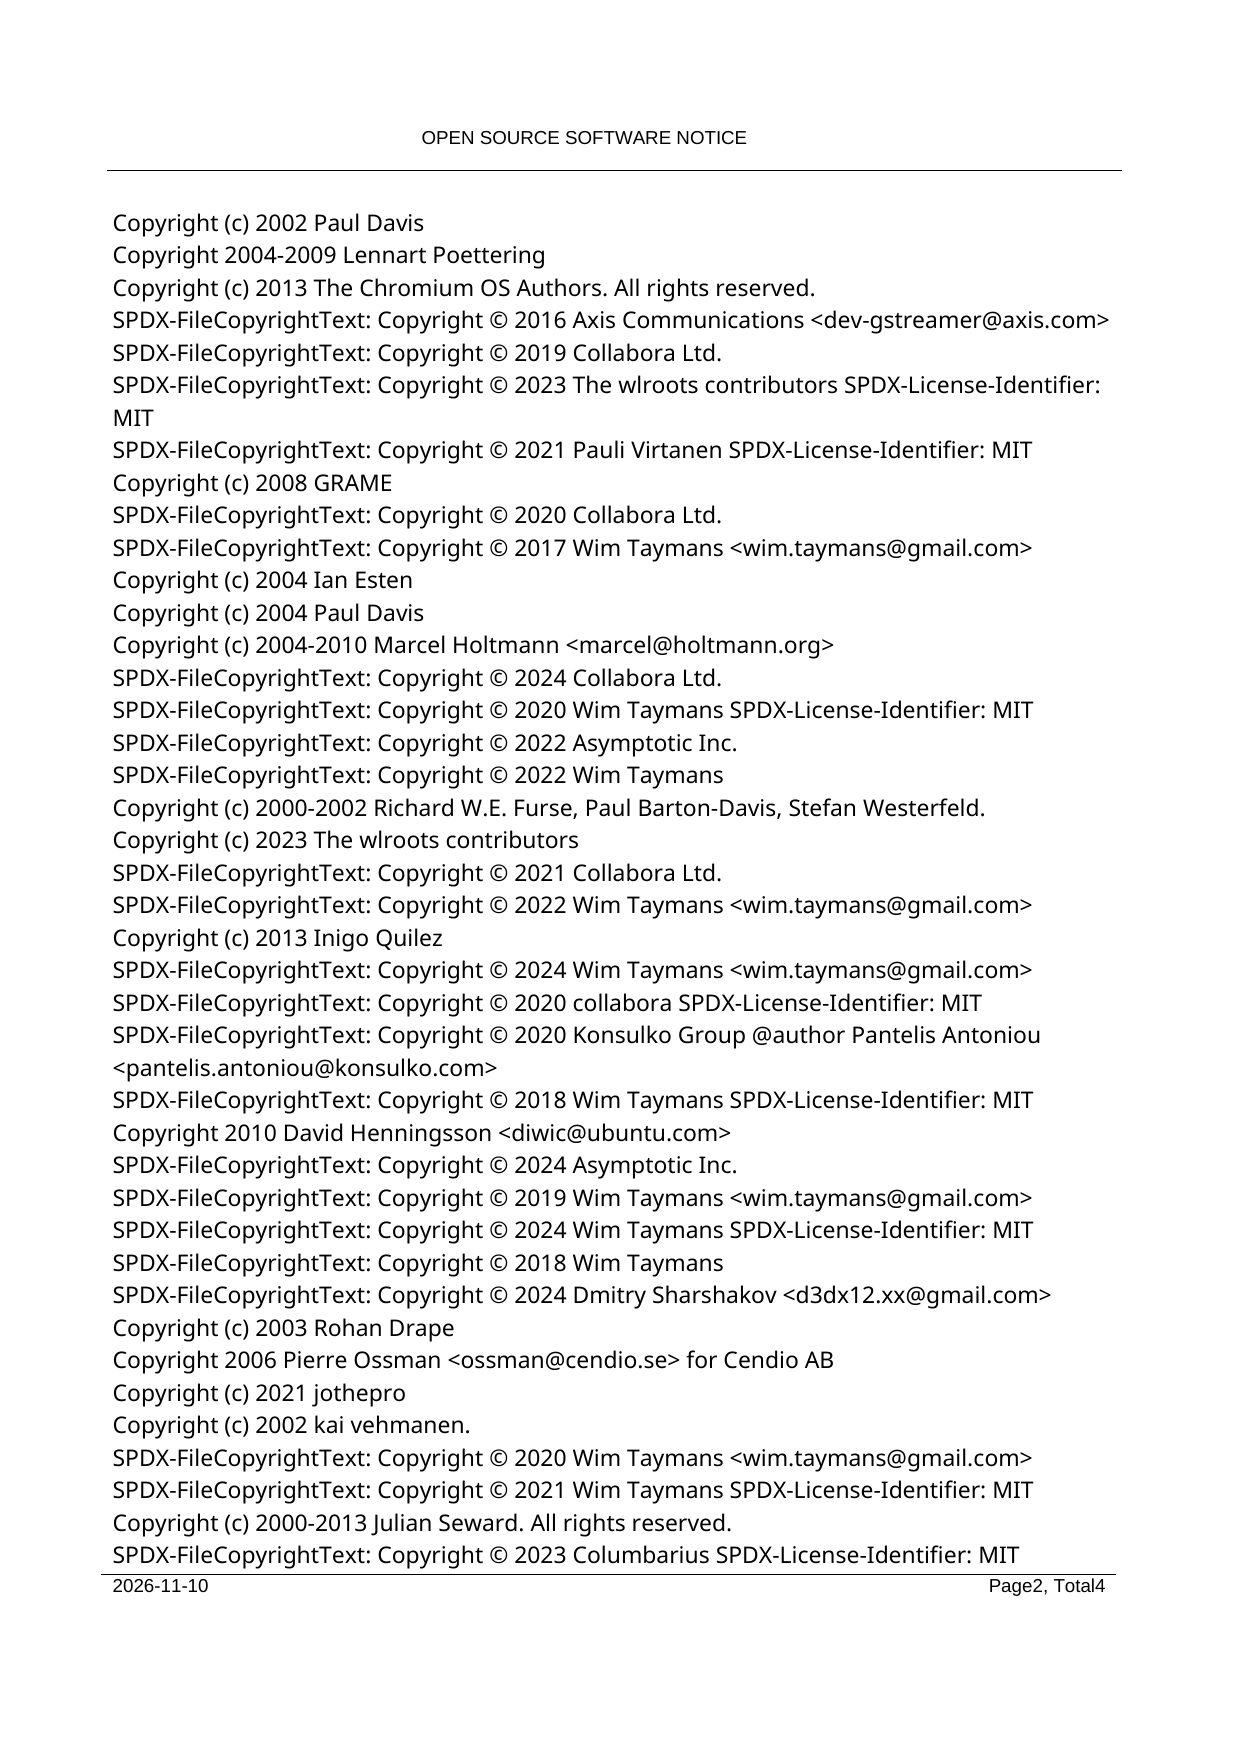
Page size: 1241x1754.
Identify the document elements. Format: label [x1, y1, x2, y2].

text [112, 206, 1128, 1571]
